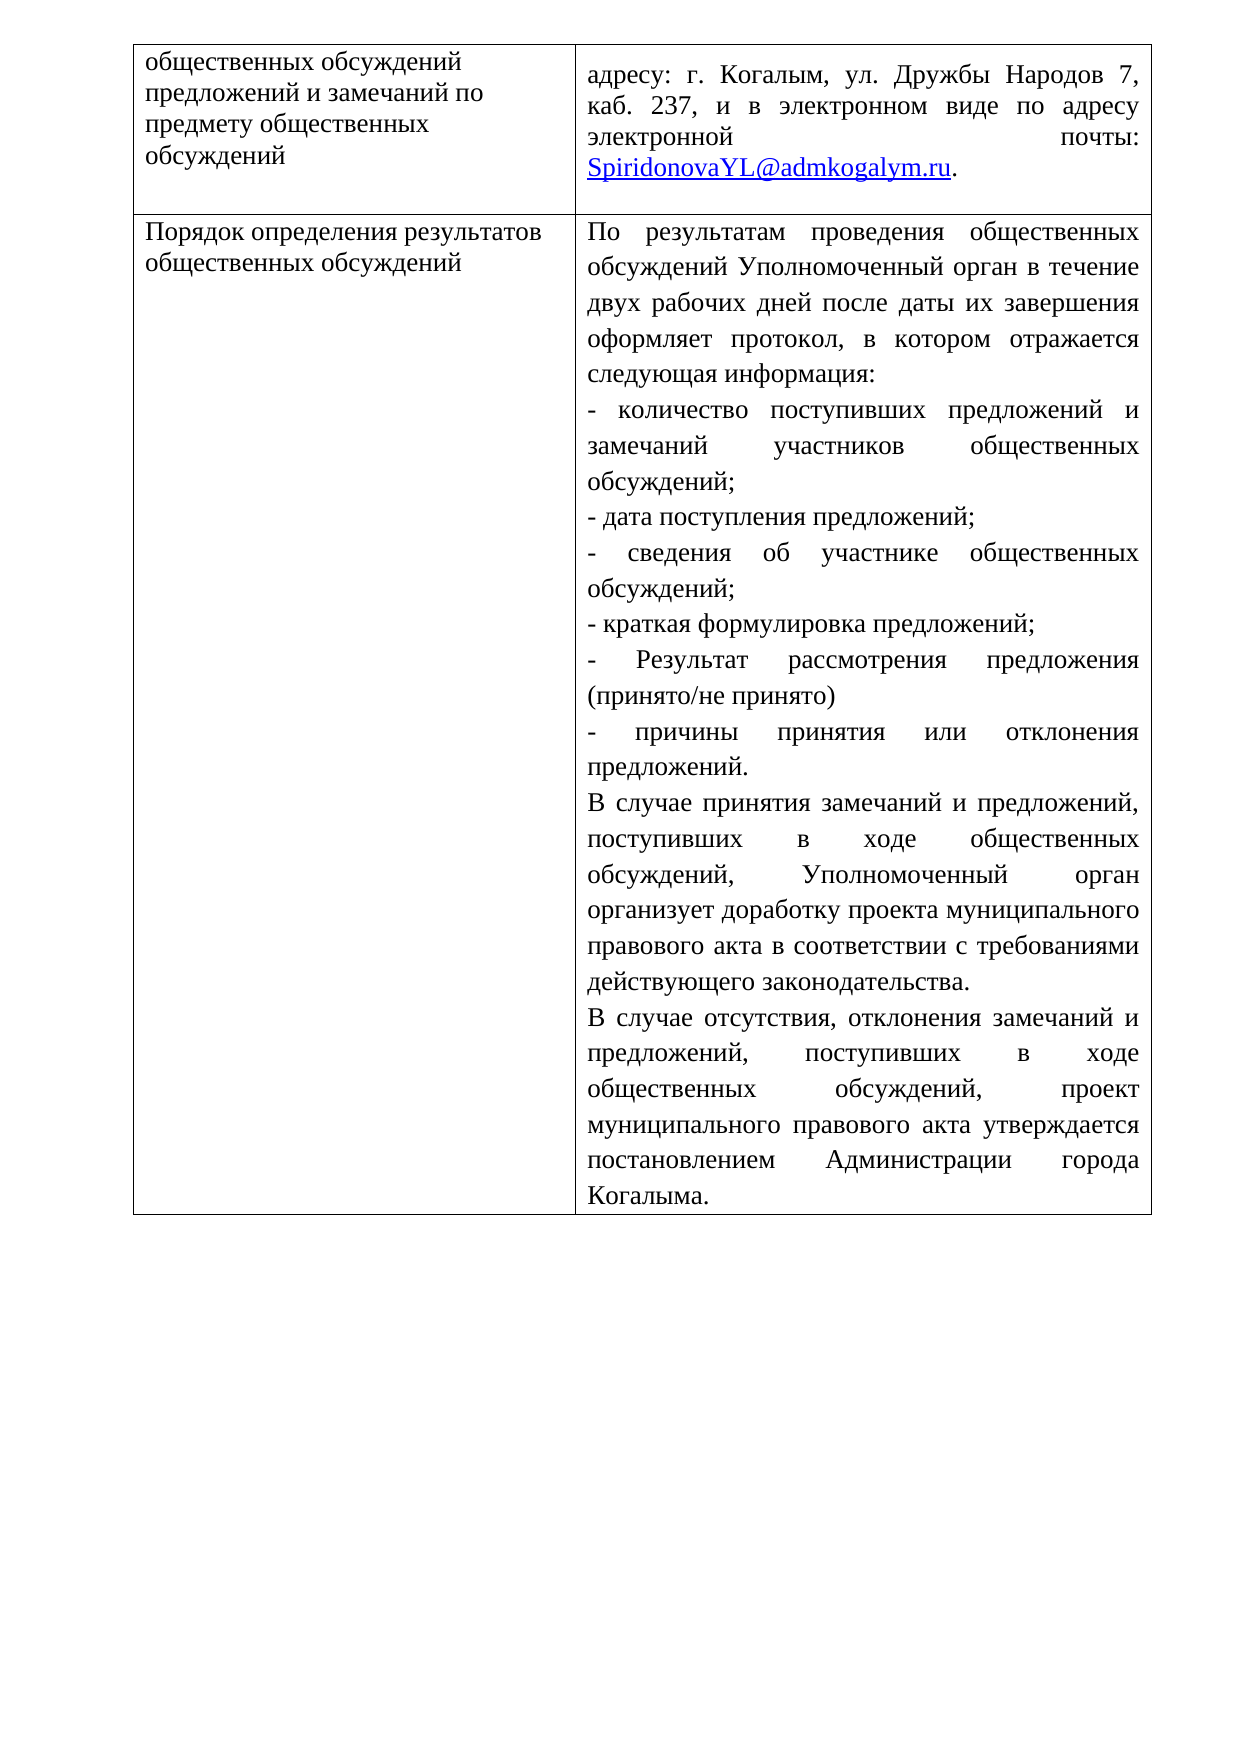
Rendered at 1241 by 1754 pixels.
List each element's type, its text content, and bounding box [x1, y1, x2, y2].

table_cell Порядок определения результатов общественных обсуждений [134, 215, 575, 1214]
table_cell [576, 45, 1151, 213]
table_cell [134, 45, 575, 213]
table_cell По результатам проведения общественных обсуждений Уполномоченный орган в течение двух рабочих дней после даты их завершения оформляет протокол, в котором отражается следующая информация: - количество поступивших предложений и замечаний участников общественных обсуждений; - дата поступления предложений; - сведения об участнике общественных обсуждений; - краткая формулировка предложений; - Результат рассмотрения предложения (принято/не принято) - причины принятия или отклонения предложений. В случае принятия замечаний и предложений, поступивших в ходе общественных обсуждений, Уполномоченный орган организует доработку проекта муниципального правового акта в соответствии с требованиями действующего законодательства. В случае отсутствия, отклонения замечаний и предложений, поступивших в ходе общественных обсуждений, проект муниципального правового акта утверждается постановлением Администрации города Когалыма. [576, 215, 1151, 1214]
